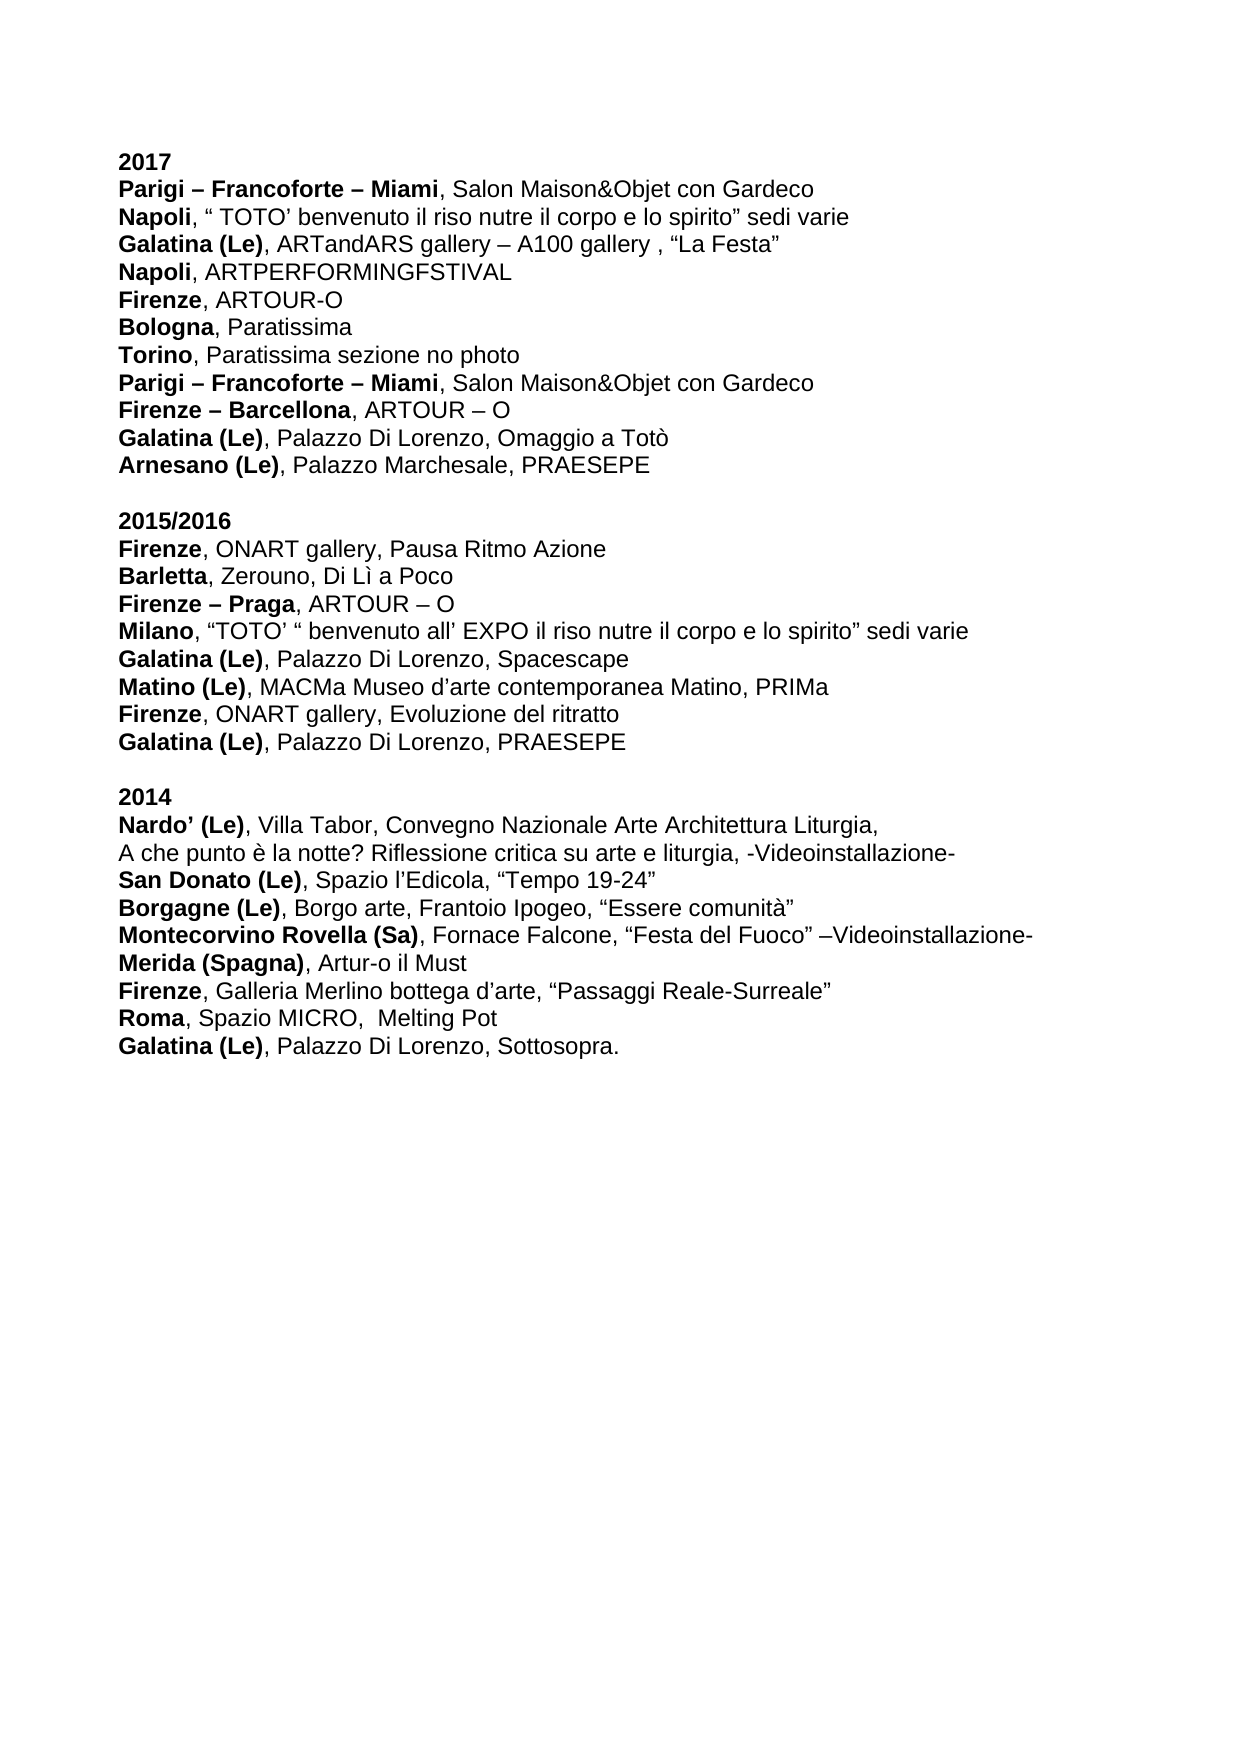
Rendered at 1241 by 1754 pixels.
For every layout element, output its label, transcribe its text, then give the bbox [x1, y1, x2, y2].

text 2014 Nardo’ (Le), Villa Tabor, Convegno Nazionale Arte Architettura Liturgia, A che punto è la notte? Riflessione critica su arte e liturgia, -Videoinstallazione- [118, 783, 1122, 866]
text Merida (Spagna), Artur-o il Must Firenze, Galleria Merlino bottega d’arte, “Passaggi Reale-Surreale” Roma, Spazio MICRO, Melting Pot Galatina (Le), Palazzo Di Lorenzo, Sottosopra. [118, 949, 1122, 1059]
text 2017 Parigi – Francoforte – Miami, Salon Maison&Objet con Gardeco Napoli, “ TOTO’ benvenuto il riso nutre il corpo e lo spirito” sedi varie Galatina (Le), ARTandARS gallery – A100 gallery , “La Festa” Napoli, ARTPERFORMINGFSTIVAL Firenze, ARTOUR-O Bologna, Paratissima Torino, Paratissima sezione no photo Parigi – Francoforte – Miami, Salon Maison&Objet con Gardeco Firenze – Barcellona, ARTOUR – O Galatina (Le), Palazzo Di Lorenzo, Omaggio a Totò Arnesano (Le), Palazzo Marchesale, PRAESEPE [118, 148, 1122, 507]
text 2015/2016 Firenze, ONART gallery, Pausa Ritmo Azione Barletta, Zerouno, Di Lì a Poco Firenze – Praga, ARTOUR – O Milano, “TOTO’ “ benvenuto all’ EXPO il riso nutre il corpo e lo spirito” sedi varie Galatina (Le), Palazzo Di Lorenzo, Spacescape Matino (Le), MACMa Museo d’arte contemporanea Matino, PRIMa Firenze, ONART gallery, Evoluzione del ritratto Galatina (Le), Palazzo Di Lorenzo, PRAESEPE [118, 507, 1122, 783]
text San Donato (Le), Spazio l’Edicola, “Tempo 19-24” Borgagne (Le), Borgo arte, Frantoio Ipogeo, “Essere comunità” Montecorvino Rovella (Sa), Fornace Falcone, “Festa del Fuoco” –Videoinstallazione- [118, 866, 1122, 949]
